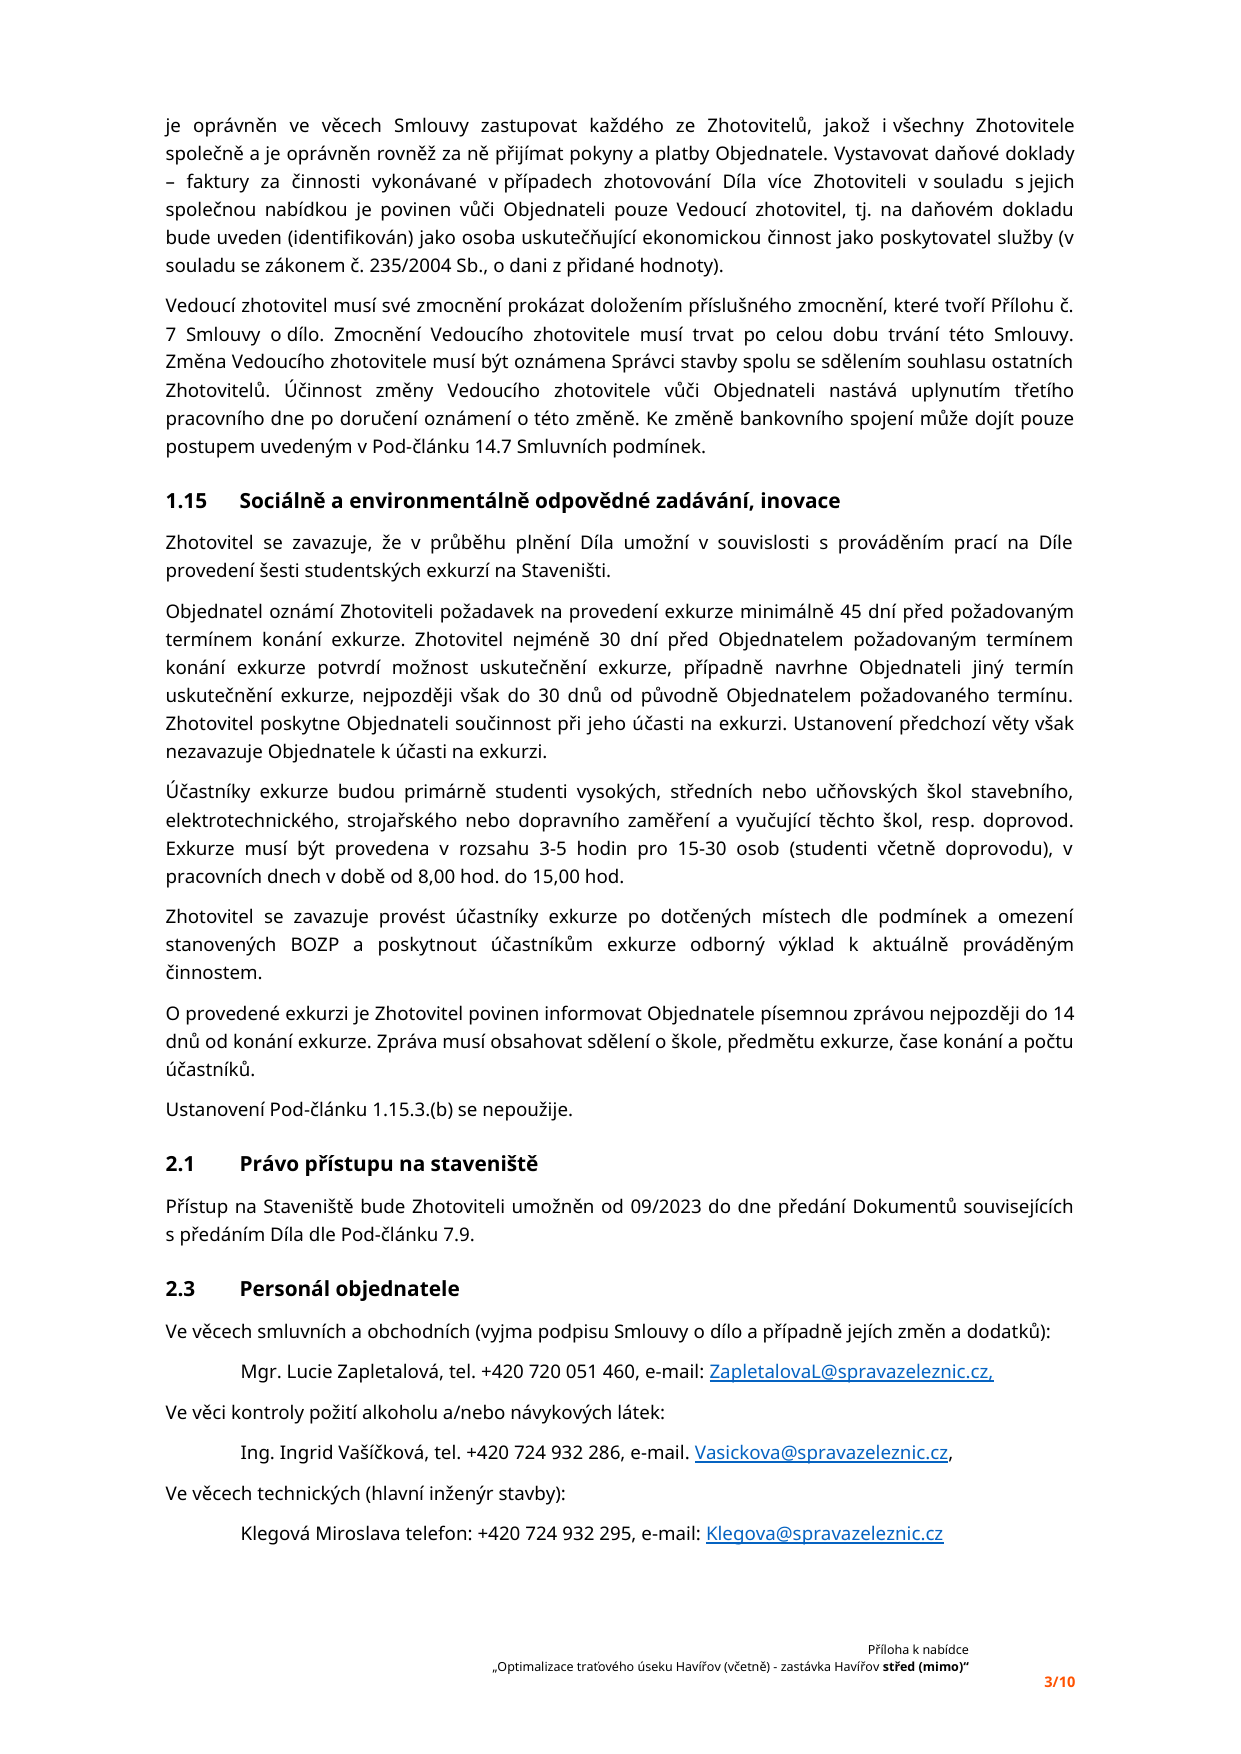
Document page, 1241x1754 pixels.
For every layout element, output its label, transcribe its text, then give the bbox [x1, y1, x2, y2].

text Ve věcech smluvních a obchodních (vyjma podpisu Smlouvy o dílo a případně jejích změn a dodatků): [165, 1318, 1075, 1344]
text Účastníky exkurze budou primárně studenti vysokých, středních nebo učňovských škol stavebního, elektrotechnického, strojařského nebo dopravního zaměření a vyučující těchto škol, resp. doprovod. Exkurze musí být provedena v rozsahu 3-5 hodin pro 15-30 osob (studenti včetně doprovodu), v pracovních dnech v době od 8,00 hod. do 15,00 hod. [165, 779, 1075, 888]
text 1.15 Sociálně a environmentálně odpovědné zadávání, inovace [165, 486, 1075, 514]
text Objednatel oznámí Zhotoviteli požadavek na provedení exkurze minimálně 45 dní před požadovaným termínem konání exkurze. Zhotovitel nejméně 30 dní před Objednatelem požadovaným termínem konání exkurze potvrdí možnost uskutečnění exkurze, případně navrhne Objednateli jiný termín uskutečnění exkurze, nejpozději však do 30 dnů od původně Objednatelem požadovaného termínu. Zhotovitel poskytne Objednateli součinnost při jeho účasti na exkurzi. Ustanovení předchozí věty však nezavazuje Objednatele k účasti na exkurzi. [165, 598, 1075, 764]
text Mgr. Lucie Zapletalová, tel. +420 720 051 460, e-mail: ZapletalovaL@spravazeleznic.cz, [240, 1359, 1075, 1384]
text O provedené exkurzi je Zhotovitel povinen informovat Objednatele písemnou zprávou nejpozději do 14 dnů od konání exkurze. Zpráva musí obsahovat sdělení o škole, předmětu exkurze, čase konání a počtu účastníků. [165, 1000, 1075, 1082]
text Ustanovení Pod-článku 1.15.3.(b) se nepoužije. [165, 1097, 1075, 1122]
text Klegová Miroslava telefon: +420 724 932 295, e-mail: Klegova@spravazeleznic.cz [240, 1521, 1075, 1546]
text Zhotovitel se zavazuje provést účastníky exkurze po dotčených místech dle podmínek a omezení stanovených BOZP a poskytnout účastníkům exkurze odborný výklad k aktuálně prováděným činnostem. [165, 903, 1075, 985]
text 2.3 Personál objednatele [165, 1274, 1075, 1303]
text Ve věcech technických (hlavní inženýr stavby): [165, 1480, 1075, 1506]
text Ve věci kontroly požití alkoholu a/nebo návykových látek: [165, 1399, 1075, 1425]
text 2.1 Právo přístupu na staveniště [165, 1149, 1075, 1178]
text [165, 112, 1075, 278]
text Ing. Ingrid Vašíčková, tel. +420 724 932 286, e-mail. Vasickova@spravazeleznic.cz, [240, 1440, 1075, 1465]
text Přístup na Staveniště bude Zhotoviteli umožněn od 09/2023 do dne předání Dokumentů souvisejících s předáním Díla dle Pod-článku 7.9. [165, 1193, 1075, 1247]
text Vedoucí zhotovitel musí své zmocnění prokázat doložením příslušného zmocnění, které tvoří Přílohu č. 7 Smlouvy o dílo. Zmocnění Vedoucího zhotovitele musí trvat po celou dobu trvání této Smlouvy. Změna Vedoucího zhotovitele musí být oznámena Správci stavby spolu se sdělením souhlasu ostatních Zhotovitelů. Účinnost změny Vedoucího zhotovitele vůči Objednateli nastává uplynutím třetího pracovního dne po doručení oznámení o této změně. Ke změně bankovního spojení může dojít pouze postupem uvedeným v Pod-článku 14.7 Smluvních podmínek. [165, 293, 1075, 458]
text Zhotovitel se zavazuje, že v průběhu plnění Díla umožní v souvislosti s prováděním prací na Díle provedení šesti studentských exkurzí na Staveništi. [165, 530, 1075, 583]
